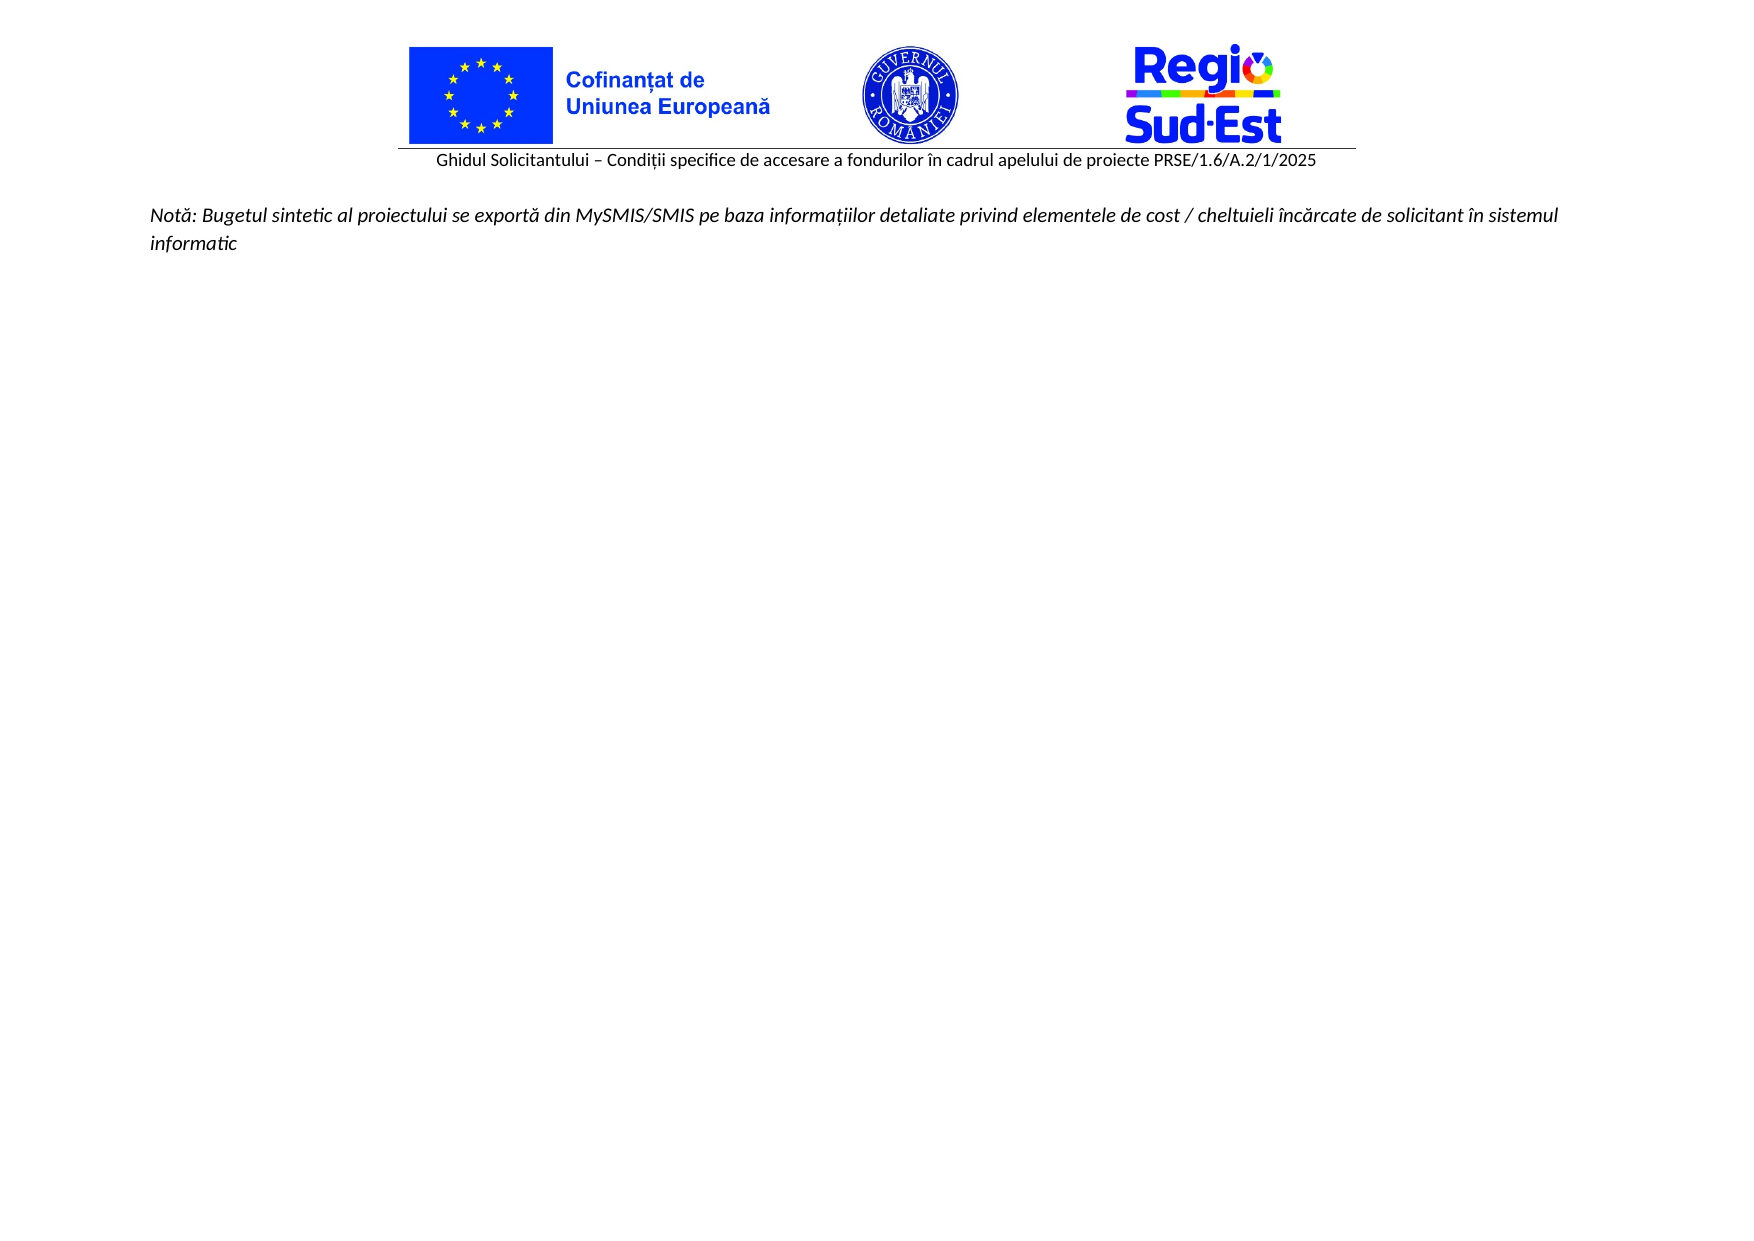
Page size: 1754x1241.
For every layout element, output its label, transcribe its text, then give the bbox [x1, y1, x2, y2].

text Notă: Bugetul sintetic al proiectului se exportă din MySMIS/SMIS pe baza informațiilor detaliate privind elementele de cost / cheltuieli încărcate de solicitant în sistemul informatic [150, 203, 1604, 255]
picture [409, 44, 1282, 145]
